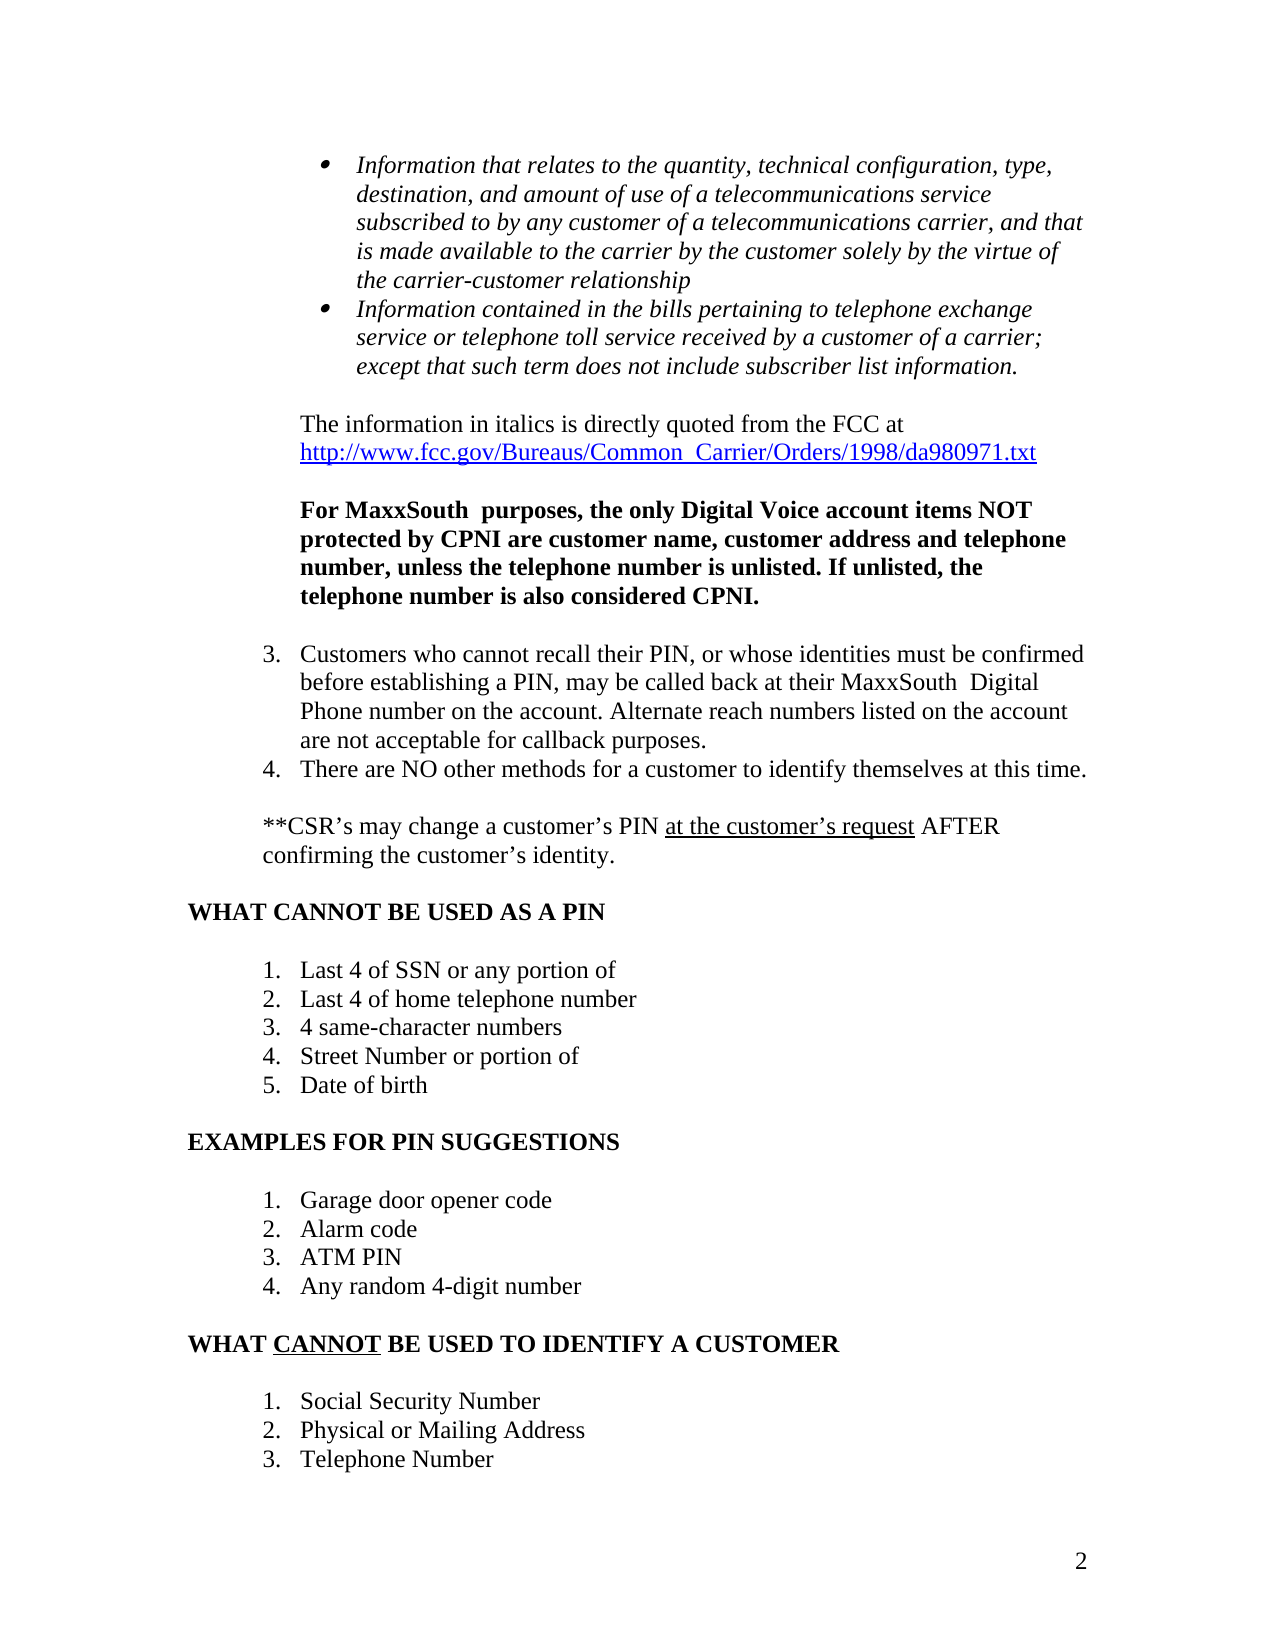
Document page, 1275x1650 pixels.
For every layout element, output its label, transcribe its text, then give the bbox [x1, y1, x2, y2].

list Street Number or portion of [262, 1041, 1087, 1070]
list Information contained in the bills pertaining to telephone exchange service or telephone toll service received by a customer of a carrier; except that such term does not include subscriber list information. [319, 294, 1087, 380]
list 4 same-character numbers [262, 1012, 1087, 1041]
list Any random 4-digit number [262, 1271, 1087, 1300]
text For MaxxSouth purposes, the only Digital Voice account items NOT protected by CPNI are customer name, customer address and telephone number, unless the telephone number is unlisted. If unlisted, the telephone number is also considered CPNI. [300, 495, 1087, 610]
text **CSR’s may change a customer’s PIN at the customer’s request AFTER confirming the customer’s identity. [262, 811, 1087, 869]
text EXAMPLES FOR PIN SUGGESTIONS [187, 1127, 1087, 1156]
list Last 4 of home telephone number [262, 984, 1087, 1012]
list Alarm code [262, 1214, 1087, 1242]
list Physical or Mailing Address [262, 1415, 1087, 1444]
list Social Security Number [262, 1386, 1087, 1415]
list ATM PIN [262, 1242, 1087, 1271]
list Information that relates to the quantity, technical configuration, type, destination, and amount of use of a telecommunications service subscribed to by any customer of a telecommunications carrier, and that is made available to the carrier by the customer solely by the virtue of the carrier-customer relationship [319, 150, 1087, 294]
text The information in italics is directly quoted from the FCC at http://www.fcc.gov/Bureaus/Common_Carrier/Orders/1998/da980971.txt [300, 409, 1087, 466]
list Telephone Number [262, 1444, 1087, 1472]
list There are NO other methods for a customer to identify themselves at this time. [262, 754, 1087, 782]
list Last 4 of SSN or any portion of [262, 955, 1087, 984]
list Date of birth [262, 1070, 1087, 1099]
list Garage door opener code [262, 1185, 1087, 1214]
text WHAT CANNOT BE USED AS A PIN [187, 897, 1087, 926]
text WHAT CANNOT BE USED TO IDENTIFY A CUSTOMER [187, 1329, 1087, 1357]
list Customers who cannot recall their PIN, or whose identities must be confirmed before establishing a PIN, may be called back at their MaxxSouth Digital Phone number on the account. Alternate reach numbers listed on the account are not acceptable for callback purposes. [262, 639, 1087, 754]
